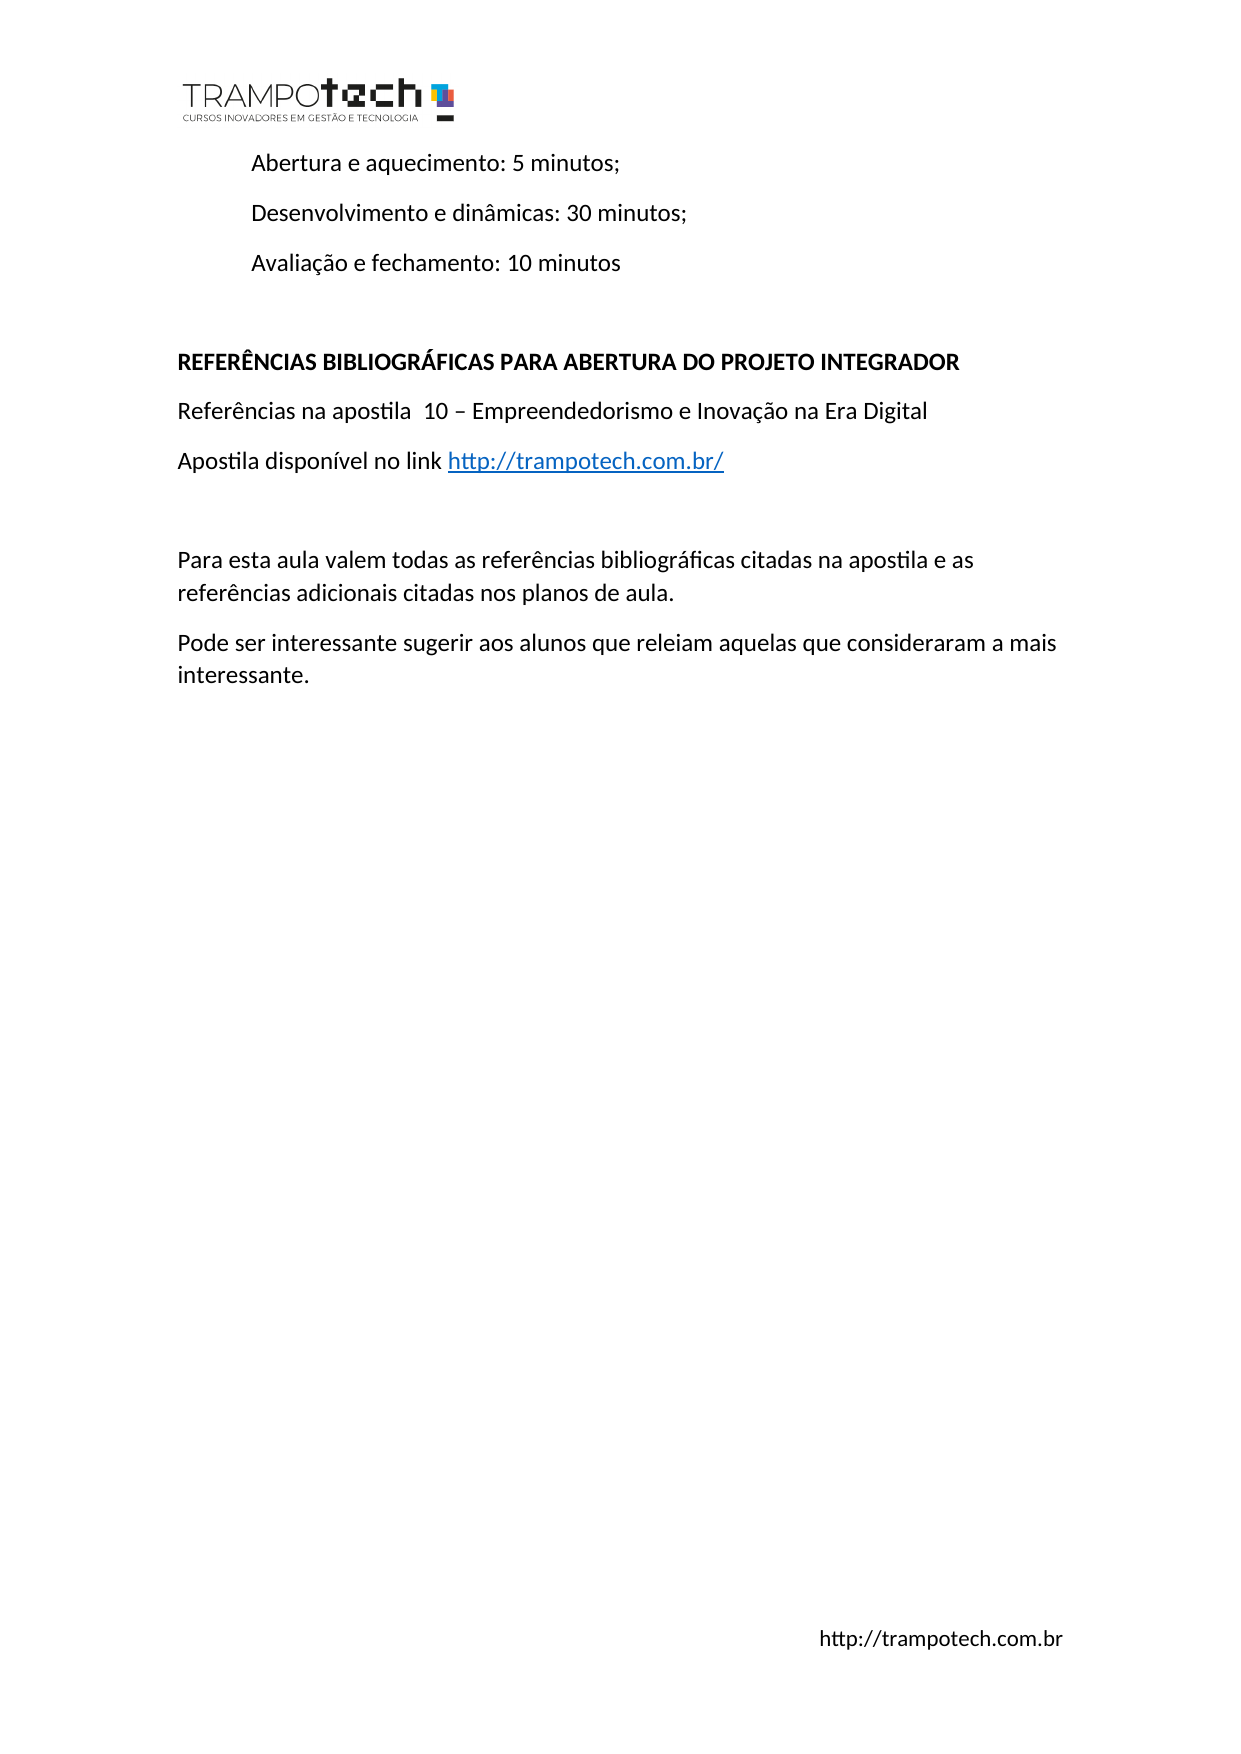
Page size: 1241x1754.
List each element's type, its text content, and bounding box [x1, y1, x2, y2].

text Apostila disponível no link http://trampotech.com.br/ [177, 445, 1063, 476]
text Referências na apostila 10 – Empreendedorismo e Inovação na Era Digital [177, 396, 1063, 426]
text Pode ser interessante sugerir aos alunos que releiam aquelas que consideraram a mais interessante. [177, 627, 1063, 690]
text Avaliação e fechamento: 10 minutos [251, 247, 1063, 277]
text Desenvolvimento e dinâmicas: 30 minutos; [251, 197, 1063, 228]
text Para esta aula valem todas as referências bibliográficas citadas na apostila e as referências adicionais citadas nos planos de aula. [177, 544, 1063, 608]
text REFERÊNCIAS BIBLIOGRÁFICAS PARA ABERTURA DO PROJETO INTEGRADOR [177, 346, 1063, 376]
text Abertura e aquecimento: 5 minutos; [251, 148, 1063, 178]
picture [177, 73, 460, 128]
